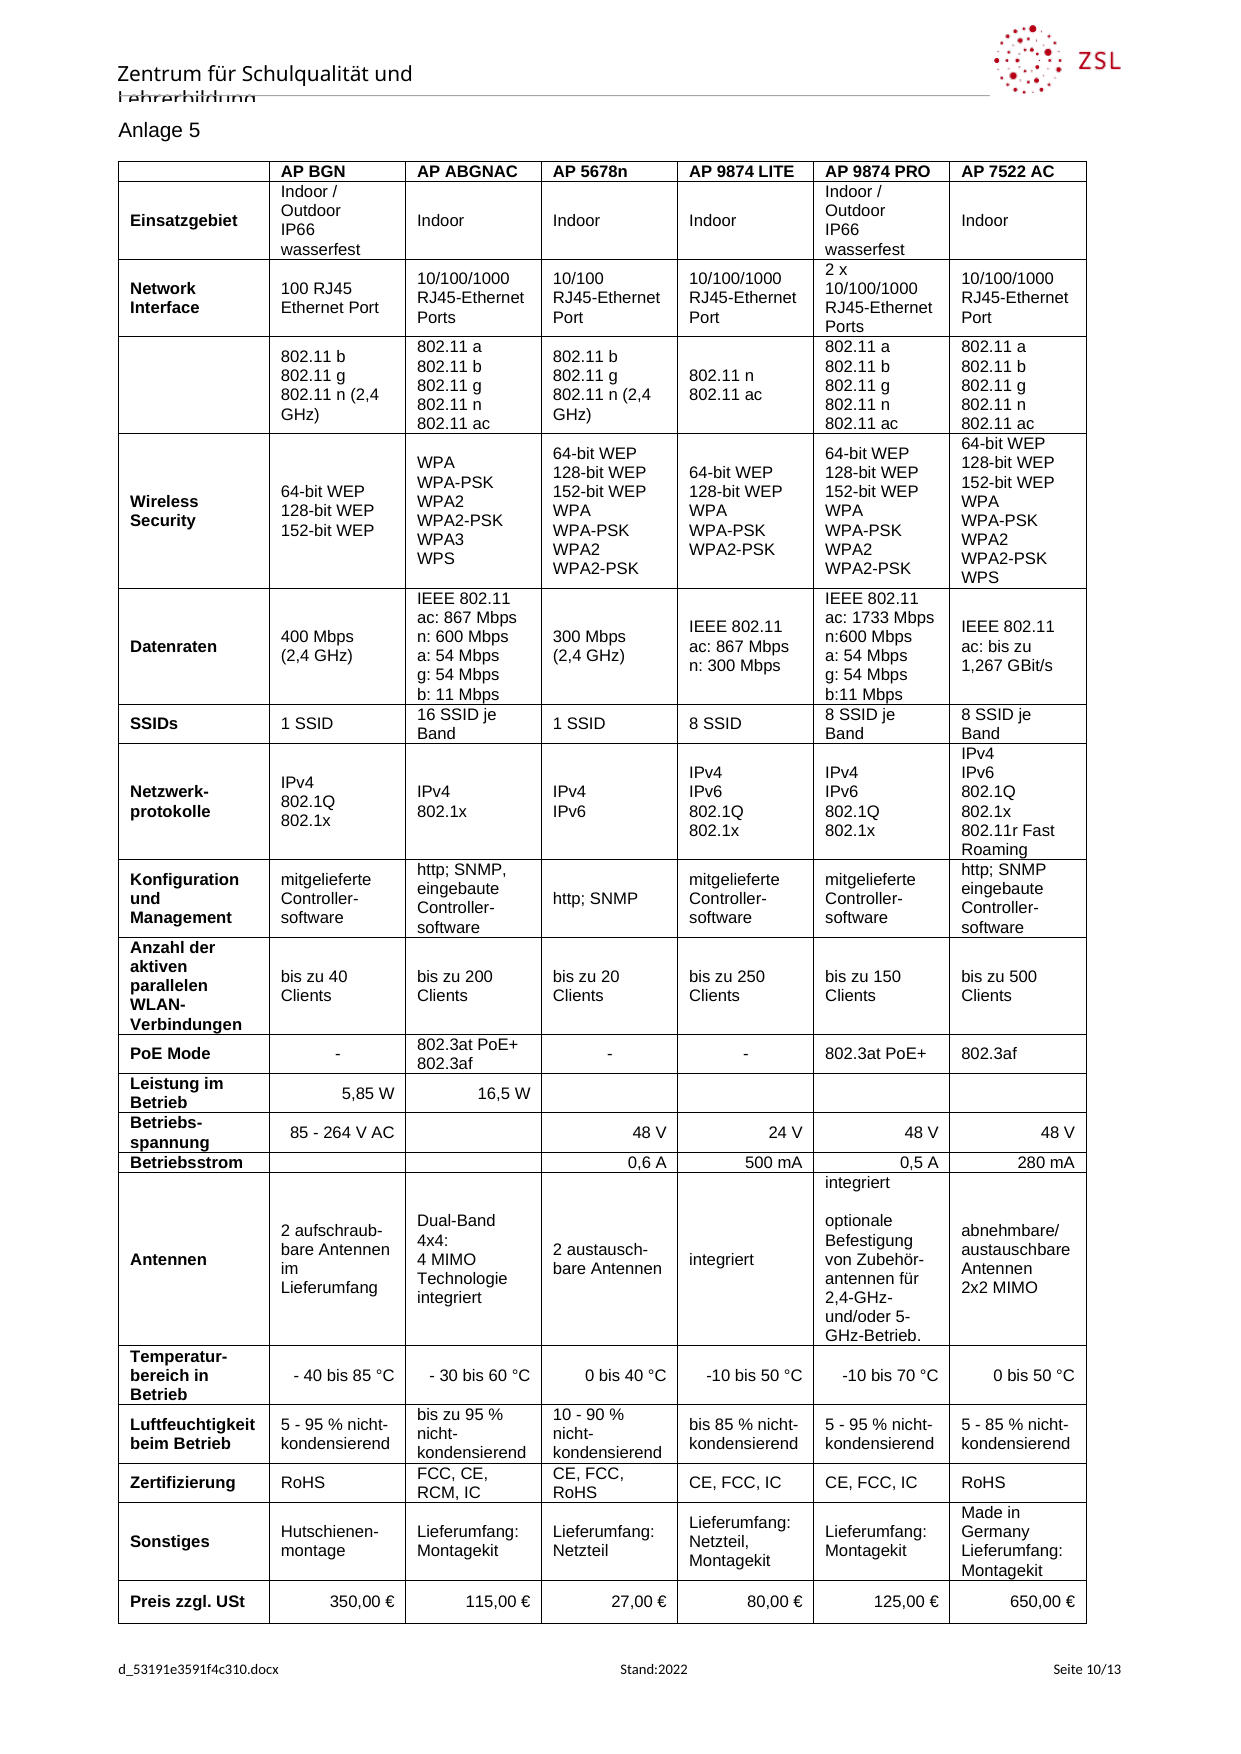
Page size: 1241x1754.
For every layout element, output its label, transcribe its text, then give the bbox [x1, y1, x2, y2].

table_cell RoHS [270, 1464, 405, 1502]
table_header AP 7522 AC [950, 162, 1086, 181]
table_cell 10/100/1000 RJ45-Ethernet Ports [406, 260, 541, 336]
table_cell 16,5 W [406, 1074, 541, 1112]
table_cell [270, 1153, 405, 1172]
table_cell Luftfeuchtigkeit beim Betrieb [119, 1405, 269, 1462]
table_cell Lieferumfang: Montagekit [406, 1503, 541, 1579]
table_cell Network Interface [119, 260, 269, 336]
table_cell Indoor [950, 182, 1086, 258]
table_cell 8 SSID je Band [814, 705, 949, 743]
table_cell 24 V [678, 1113, 813, 1152]
table_cell RoHS [950, 1464, 1086, 1502]
table_cell Betriebs-spannung [119, 1113, 269, 1152]
table_cell 48 V [814, 1113, 949, 1152]
table_cell Antennen [119, 1173, 269, 1345]
table_cell bis zu 95 % nicht-kondensierend [406, 1405, 541, 1462]
table_header [119, 162, 269, 181]
table_cell [814, 1074, 949, 1112]
table_cell 802.3at PoE+ [814, 1035, 949, 1073]
table_cell WPA WPA-PSK WPA2 WPA2-PSK WPA3 WPS [406, 434, 541, 587]
table_cell 300 Mbps (2,4 GHz) [542, 589, 677, 703]
table_cell Preis zzgl. USt [119, 1581, 269, 1623]
table_cell 115,00 € [406, 1581, 541, 1623]
table_cell 5 - 95 % nicht-kondensierend [270, 1405, 405, 1462]
table_cell - 40 bis 85 °C [270, 1346, 405, 1404]
table_cell [119, 337, 269, 433]
table_cell Datenraten [119, 589, 269, 703]
table_cell IPv4 IPv6 802.1Q 802.1x 802.11r Fast Roaming [950, 744, 1086, 859]
table_cell http; SNMP [542, 860, 677, 937]
table_cell mitgelieferte Controller-software [814, 860, 949, 937]
table_header AP 9874 PRO [814, 162, 949, 181]
table_cell -10 bis 70 °C [814, 1346, 949, 1404]
table_cell IEEE 802.11 ac: 867 Mbps n: 300 Mbps [678, 589, 813, 703]
table_cell FCC, CE, RCM, IC [406, 1464, 541, 1502]
table_cell mitgelieferte Controller-software [678, 860, 813, 937]
table_cell Indoor [678, 182, 813, 258]
table_cell 0,5 A [814, 1153, 949, 1172]
table_cell bis zu 500 Clients [950, 938, 1086, 1033]
table_cell Dual-Band 4x4: 4 MIMO Technologie integriert [406, 1173, 541, 1345]
table_cell integriert [678, 1173, 813, 1345]
table_cell [950, 1074, 1086, 1112]
table_cell IPv4 802.1Q 802.1x [270, 744, 405, 859]
table_cell Hutschienen-montage [270, 1503, 405, 1579]
table_cell IPv4 802.1x [406, 744, 541, 859]
table_cell 48 V [542, 1113, 677, 1152]
picture [992, 25, 1123, 96]
table_cell IPv4 IPv6 802.1Q 802.1x [678, 744, 813, 859]
table_cell Konfiguration und Management [119, 860, 269, 937]
table_cell 350,00 € [270, 1581, 405, 1623]
table_header AP 5678n [542, 162, 677, 181]
table_cell Lieferumfang: Netzteil [542, 1503, 677, 1579]
table_cell Einsatzgebiet [119, 182, 269, 258]
table_cell 802.3at PoE+ 802.3af [406, 1035, 541, 1073]
table_cell 0 bis 40 °C [542, 1346, 677, 1404]
table_cell 0,6 A [542, 1153, 677, 1172]
table_cell [406, 1153, 541, 1172]
table_cell 10/100/1000 RJ45-Ethernet Port [950, 260, 1086, 336]
table_cell 1 SSID [542, 705, 677, 743]
table_cell Lieferumfang: Montagekit [814, 1503, 949, 1579]
table_cell IPv4 IPv6 802.1Q 802.1x [814, 744, 949, 859]
table_cell 0 bis 50 °C [950, 1346, 1086, 1404]
table_cell 10 - 90 % nicht-kondensierend [542, 1405, 677, 1462]
table_cell 5 - 95 % nicht-kondensierend [814, 1405, 949, 1462]
table_cell 802.11 n 802.11 ac [678, 337, 813, 433]
table_cell 27,00 € [542, 1581, 677, 1623]
table_cell bis zu 200 Clients [406, 938, 541, 1033]
table_cell 64-bit WEP 128-bit WEP 152-bit WEP [270, 434, 405, 587]
table_cell 8 SSID [678, 705, 813, 743]
table_cell [542, 1074, 677, 1112]
table_cell - [678, 1035, 813, 1073]
table_cell 8 SSID je Band [950, 705, 1086, 743]
text Anlage 5 [118, 118, 1122, 142]
table_cell - [270, 1035, 405, 1073]
table_cell 80,00 € [678, 1581, 813, 1623]
table_cell bis 85 % nicht-kondensierend [678, 1405, 813, 1462]
table_cell integriert optionale Befestigung von Zubehör-antennen für 2,4-GHz- und/oder 5-GHz-Betrieb. [814, 1173, 949, 1345]
table_cell Indoor / Outdoor IP66 wasserfest [270, 182, 405, 258]
table_cell http; SNMP eingebaute Controller-software [950, 860, 1086, 937]
table_cell 802.11 b 802.11 g 802.11 n (2,4 GHz) [542, 337, 677, 433]
table_cell Betriebsstrom [119, 1153, 269, 1172]
table_cell 650,00 € [950, 1581, 1086, 1623]
table_cell 280 mA [950, 1153, 1086, 1172]
table_cell 10/100/1000 RJ45-Ethernet Port [678, 260, 813, 336]
table_cell 125,00 € [814, 1581, 949, 1623]
table_cell bis zu 40 Clients [270, 938, 405, 1033]
table_cell 500 mA [678, 1153, 813, 1172]
table_cell 2 x 10/100/1000 RJ45-Ethernet Ports [814, 260, 949, 336]
table_cell - 30 bis 60 °C [406, 1346, 541, 1404]
table_cell 64-bit WEP 128-bit WEP 152-bit WEP WPA WPA-PSK WPA2 WPA2-PSK [814, 434, 949, 587]
table_cell 5 - 85 % nicht-kondensierend [950, 1405, 1086, 1462]
table_cell - [542, 1035, 677, 1073]
table_cell 64-bit WEP 128-bit WEP 152-bit WEP WPA WPA-PSK WPA2 WPA2-PSK [542, 434, 677, 587]
table_header AP ABGNAC [406, 162, 541, 181]
table_cell 400 Mbps (2,4 GHz) [270, 589, 405, 703]
table_cell [678, 1074, 813, 1112]
table_cell Leistung im Betrieb [119, 1074, 269, 1112]
table_cell 85 - 264 V AC [270, 1113, 405, 1152]
table_cell 100 RJ45 Ethernet Port [270, 260, 405, 336]
table_cell 5,85 W [270, 1074, 405, 1112]
table_cell 16 SSID je Band [406, 705, 541, 743]
table_cell 1 SSID [270, 705, 405, 743]
table_cell Zertifizierung [119, 1464, 269, 1502]
table_cell [406, 1113, 541, 1152]
table_cell CE, FCC, IC [678, 1464, 813, 1502]
table_cell Lieferumfang: Netzteil, Montagekit [678, 1503, 813, 1579]
table_cell Indoor [542, 182, 677, 258]
table_cell http; SNMP, eingebaute Controller-software [406, 860, 541, 937]
table_cell IEEE 802.11 ac: 1733 Mbps n:600 Mbps a: 54 Mbps g: 54 Mbps b:11 Mbps [814, 589, 949, 703]
table_cell IEEE 802.11 ac: 867 Mbps n: 600 Mbps a: 54 Mbps g: 54 Mbps b: 11 Mbps [406, 589, 541, 703]
table_cell Made in Germany Lieferumfang: Montagekit [950, 1503, 1086, 1579]
table_cell abnehmbare/ austauschbare Antennen 2x2 MIMO [950, 1173, 1086, 1345]
table_cell bis zu 250 Clients [678, 938, 813, 1033]
table_cell 802.11 a 802.11 b 802.11 g 802.11 n 802.11 ac [406, 337, 541, 433]
table_cell Indoor / Outdoor IP66 wasserfest [814, 182, 949, 258]
table_cell 802.11 a 802.11 b 802.11 g 802.11 n 802.11 ac [814, 337, 949, 433]
table_cell SSIDs [119, 705, 269, 743]
table_cell bis zu 20 Clients [542, 938, 677, 1033]
table_cell Anzahl der aktiven parallelen WLAN-Verbindungen [119, 938, 269, 1033]
table_cell Netzwerk- protokolle [119, 744, 269, 859]
table_cell 64-bit WEP 128-bit WEP 152-bit WEP WPA WPA-PSK WPA2 WPA2-PSK WPS [950, 434, 1086, 587]
table_cell bis zu 150 Clients [814, 938, 949, 1033]
table_cell Temperatur-bereich in Betrieb [119, 1346, 269, 1404]
table_cell IPv4 IPv6 [542, 744, 677, 859]
table_cell 10/100 RJ45-Ethernet Port [542, 260, 677, 336]
table_cell Wireless Security [119, 434, 269, 587]
table_cell Indoor [406, 182, 541, 258]
table_cell PoE Mode [119, 1035, 269, 1073]
table_cell 48 V [950, 1113, 1086, 1152]
table_cell 2 austausch-bare Antennen [542, 1173, 677, 1345]
table_cell CE, FCC, IC [814, 1464, 949, 1502]
table_cell -10 bis 50 °C [678, 1346, 813, 1404]
table_cell 64-bit WEP 128-bit WEP WPA WPA-PSK WPA2-PSK [678, 434, 813, 587]
table_cell 802.11 a 802.11 b 802.11 g 802.11 n 802.11 ac [950, 337, 1086, 433]
table_cell IEEE 802.11 ac: bis zu 1,267 GBit/s [950, 589, 1086, 703]
table_cell 802.3af [950, 1035, 1086, 1073]
table_cell Sonstiges [119, 1503, 269, 1579]
table_cell 802.11 b 802.11 g 802.11 n (2,4 GHz) [270, 337, 405, 433]
table_cell CE, FCC, RoHS [542, 1464, 677, 1502]
table_header AP BGN [270, 162, 405, 181]
table_header AP 9874 LITE [678, 162, 813, 181]
table_cell mitgelieferte Controller-software [270, 860, 405, 937]
table_cell 2 aufschraub-bare Antennen im Lieferumfang [270, 1173, 405, 1345]
